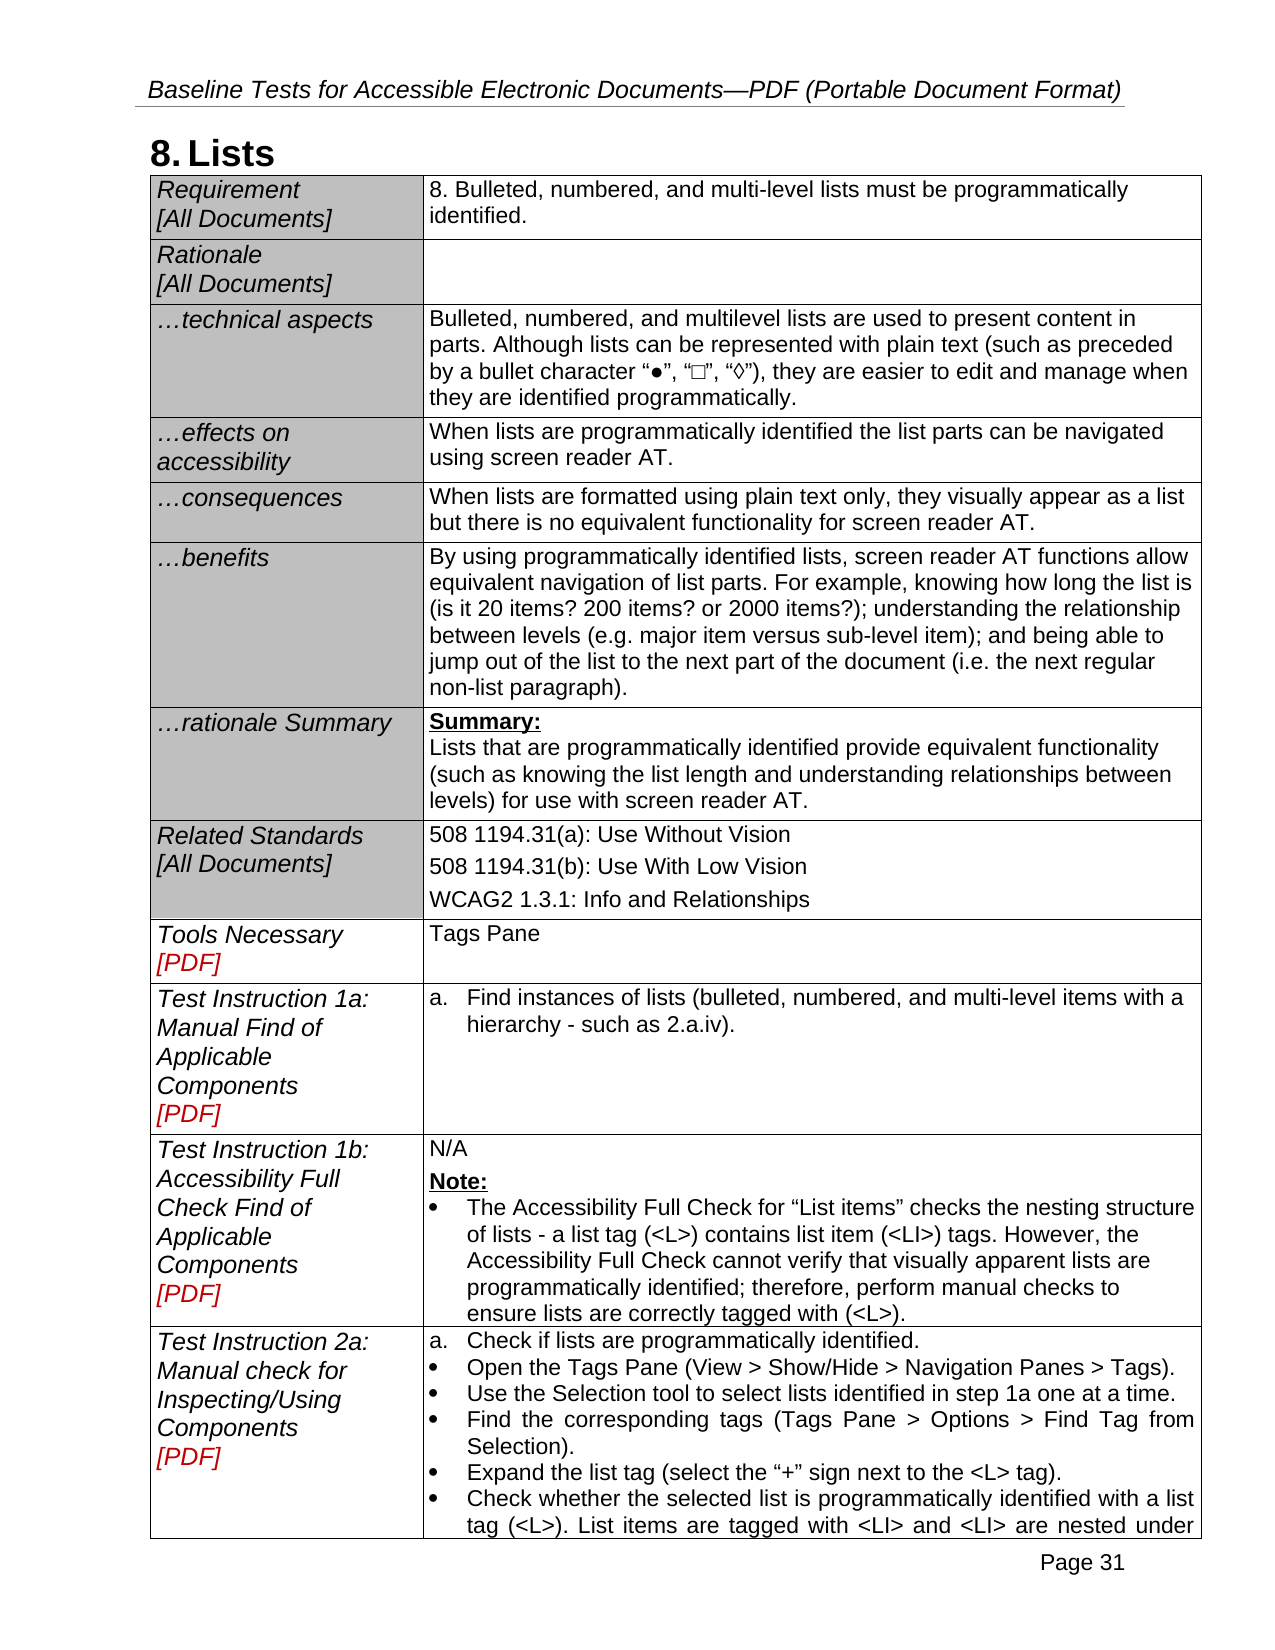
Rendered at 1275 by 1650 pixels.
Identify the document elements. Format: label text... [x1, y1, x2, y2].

table_cell Test Instruction 1a: Manual Find of Applicable Components [PDF] [151, 984, 423, 1134]
table_cell …consequences [151, 483, 423, 542]
table_cell When lists are programmatically identified the list parts can be navigated using screen reader AT. [424, 418, 1201, 482]
table_cell Bulleted, numbered, and multilevel lists are used to present content in parts. Although lists can be represented with plain text (such as preceded by a bullet character “●”, “□”, “◊”), they are easier to edit and manage when they are identified programmatically. [424, 305, 1201, 417]
table_header Requirement [All Documents] [151, 176, 423, 239]
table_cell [151, 1327, 423, 1538]
table_cell 508 1194.31(a): Use Without Vision 508 1194.31(b): Use With Low Vision WCAG2 1.3.1: Info and Relationships [424, 821, 1201, 918]
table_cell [424, 1327, 1201, 1538]
table_cell By using programmatically identified lists, screen reader AT functions allow equivalent navigation of list parts. For example, knowing how long the list is (is it 20 items? 200 items? or 2000 items?); understanding the relationship between levels (e.g. major item versus sub-level item); and being able to jump out of the list to the next part of the document (i.e. the next regular non-list paragraph). [424, 543, 1201, 707]
table_cell Find instances of lists (bulleted, numbered, and multi-level items with a hierarchy - such as 2.a.iv). [424, 984, 1201, 1134]
table_cell When lists are formatted using plain text only, they visually appear as a list but there is no equivalent functionality for screen reader AT. [424, 483, 1201, 542]
table_cell Test Instruction 1b: Accessibility Full Check Find of Applicable Components [PDF] [151, 1135, 423, 1326]
table_cell [424, 240, 1201, 304]
table_cell …technical aspects [151, 305, 423, 417]
table_cell Related Standards [All Documents] [151, 821, 423, 918]
subtitle Lists [150, 131, 1125, 174]
table_cell Summary: Lists that are programmatically identified provide equivalent functionality (such as knowing the list length and understanding relationships between levels) for use with screen reader AT. [424, 708, 1201, 820]
table_cell …effects on accessibility [151, 418, 423, 482]
table_cell Tags Pane [424, 920, 1201, 983]
table_cell …rationale Summary [151, 708, 423, 820]
table_cell Tools Necessary [PDF] [151, 920, 423, 983]
table_cell Rationale [All Documents] [151, 240, 423, 304]
table_cell N/A Note: The Accessibility Full Check for “List items” checks the nesting structure of lists - a list tag (<L>) contains list item (<LI>) tags. However, the Accessibility Full Check cannot verify that visually apparent lists are programmatically identified; therefore, perform manual checks to ensure lists are correctly tagged with (<L>). [424, 1135, 1201, 1326]
table_cell …benefits [151, 543, 423, 707]
table_header 8. Bulleted, numbered, and multi-level lists must be programmatically identified. [424, 176, 1201, 239]
